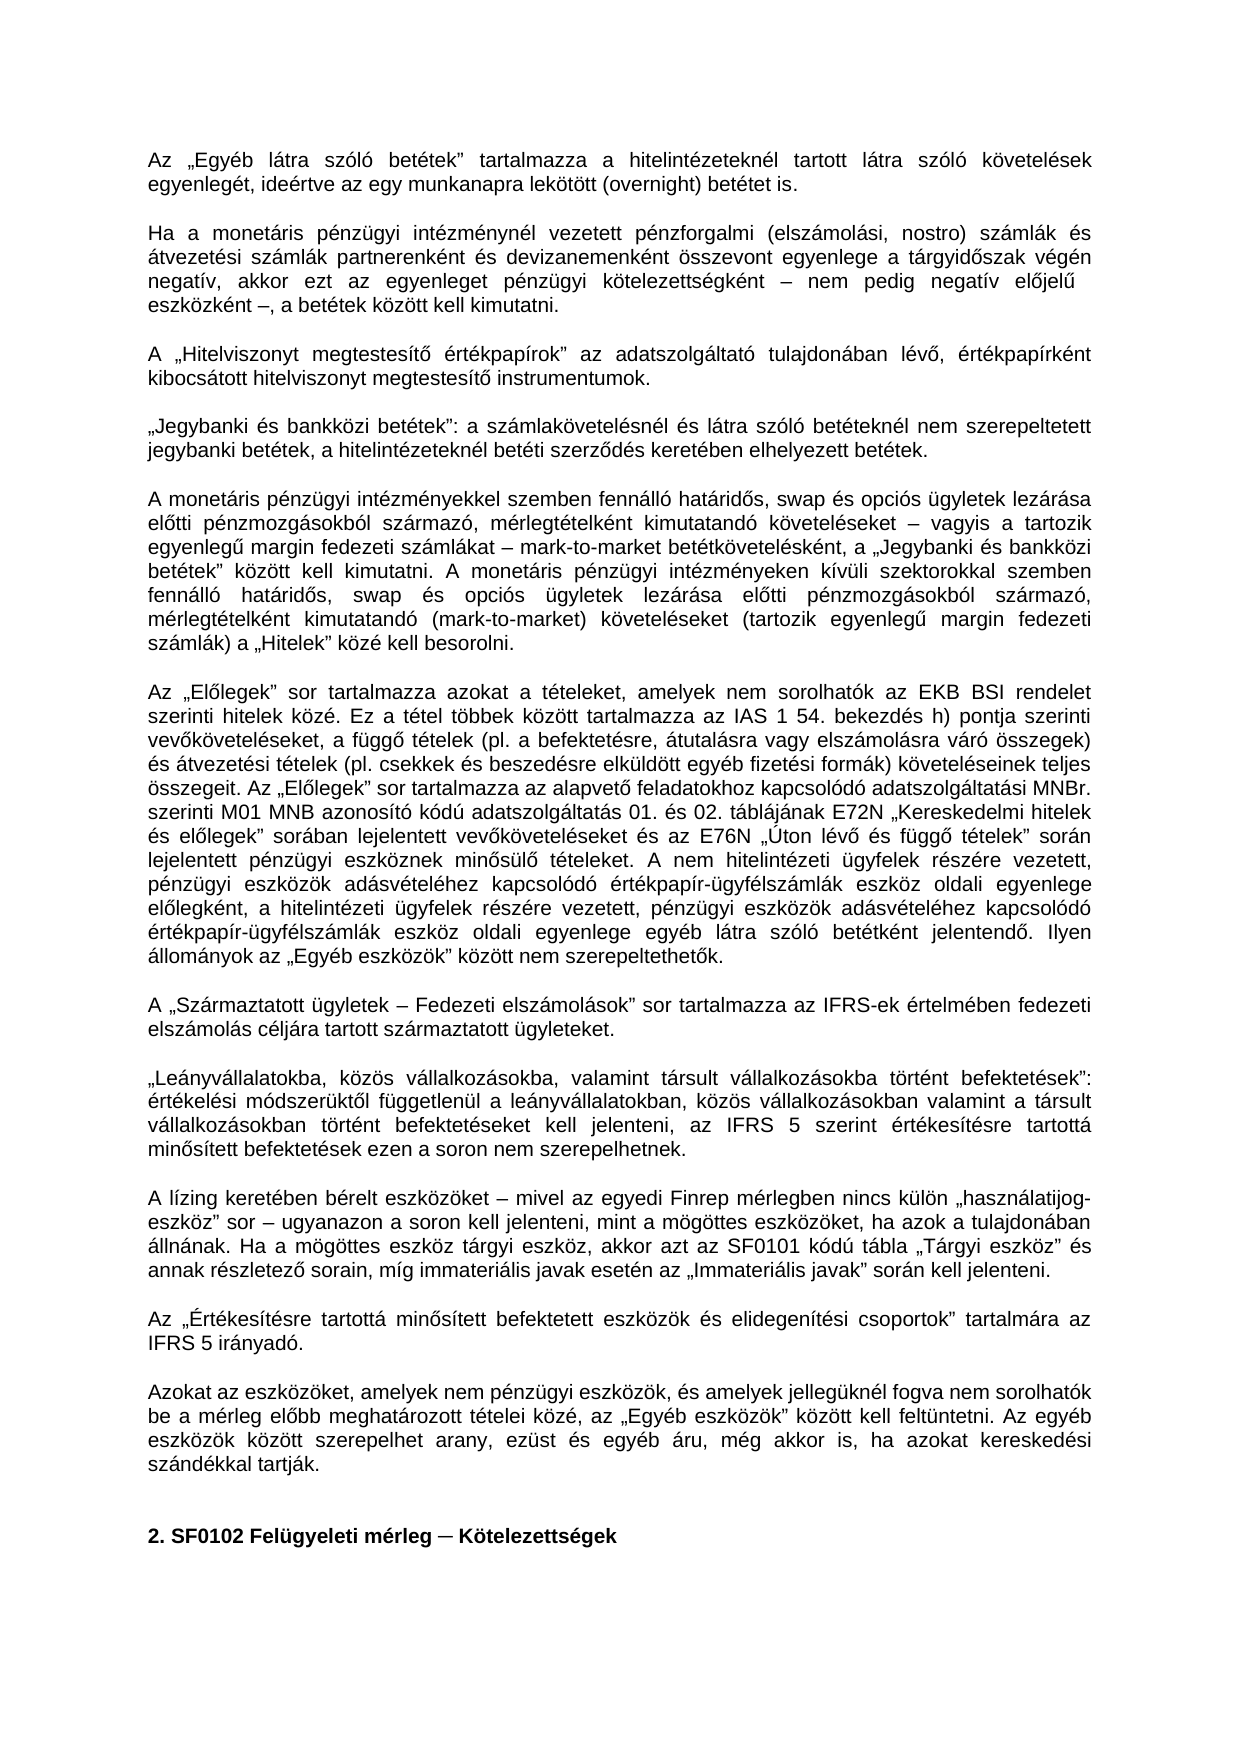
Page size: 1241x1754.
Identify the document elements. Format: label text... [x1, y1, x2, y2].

text A monetáris pénzügyi intézményekkel szemben fennálló határidős, swap és opciós ügyletek lezárása előtti pénzmozgásokból származó, mérlegtételként kimutatandó követeléseket – vagyis a tartozik egyenlegű margin fedezeti számlákat – mark-to-market betétkövetelésként, a „Jegybanki és bankközi betétek” között kell kimutatni. A monetáris pénzügyi intézményeken kívüli szektorokkal szemben fennálló határidős, swap és opciós ügyletek lezárása előtti pénzmozgásokból származó, mérlegtételként kimutatandó (mark-to-market) követeléseket (tartozik egyenlegű margin fedezeti számlák) a „Hitelek” közé kell besorolni. [148, 487, 1093, 655]
text Azokat az eszközöket, amelyek nem pénzügyi eszközök, és amelyek jellegüknél fogva nem sorolhatók be a mérleg előbb meghatározott tételei közé, az „Egyéb eszközök” között kell feltüntetni. Az egyéb eszközök között szerepelhet arany, ezüst és egyéb áru, még akkor is, ha azokat kereskedési szándékkal tartják. [148, 1380, 1093, 1476]
text „Leányvállalatokba, közös vállalkozásokba, valamint társult vállalkozásokba történt befektetések”: értékelési módszerüktől függetlenül a leányvállalatokban, közös vállalkozásokban valamint a társult vállalkozásokban történt befektetéseket kell jelenteni, az IFRS 5 szerint értékesítésre tartottá minősített befektetések ezen a soron nem szerepelhetnek. [148, 1065, 1093, 1161]
text A „Hitelviszonyt megtestesítő értékpapírok” az adatszolgáltató tulajdonában lévő, értékpapírként kibocsátott hitelviszonyt megtestesítő instrumentumok. [148, 341, 1093, 389]
text A lízing keretében bérelt eszközöket – mivel az egyedi Finrep mérlegben nincs külön „használatijog-eszköz” sor – ugyanazon a soron kell jelenteni, mint a mögöttes eszközöket, ha azok a tulajdonában állnának. Ha a mögöttes eszköz tárgyi eszköz, akkor azt az SF0101 kódú tábla „Tárgyi eszköz” és annak részletező sorain, míg immateriális javak esetén az „Immateriális javak” során kell jelenteni. [148, 1186, 1093, 1282]
text A „Származtatott ügyletek – Fedezeti elszámolások” sor tartalmazza az IFRS-ek értelmében fedezeti elszámolás céljára tartott származtatott ügyleteket. [148, 992, 1093, 1040]
text „Jegybanki és bankközi betétek”: a számlakövetelésnél és látra szóló betéteknél nem szerepeltetett jegybanki betétek, a hitelintézeteknél betéti szerződés keretében elhelyezett betétek. [148, 414, 1093, 462]
subtitle 2. SF0102 Felügyeleti mérleg ─ Kötelezettségek [148, 1524, 1093, 1548]
text Az „Értékesítésre tartottá minősített befektetett eszközök és elidegenítési csoportok” tartalmára az IFRS 5 irányadó. [148, 1307, 1093, 1355]
text Az „Egyéb látra szóló betétek” tartalmazza a hitelintézeteknél tartott látra szóló követelések egyenlegét, ideértve az egy munkanapra lekötött (overnight) betétet is. [148, 148, 1093, 196]
text Ha a monetáris pénzügyi intézménynél vezetett pénzforgalmi (elszámolási, nostro) számlák és átvezetési számlák partnerenként és devizanemenként összevont egyenlege a tárgyidőszak végén negatív, akkor ezt az egyenleget pénzügyi kötelezettségként – nem pedig negatív előjelű eszközként –, a betétek között kell kimutatni. [148, 221, 1093, 316]
text Az „Előlegek” sor tartalmazza azokat a tételeket, amelyek nem sorolhatók az EKB BSI rendelet szerinti hitelek közé. Ez a tétel többek között tartalmazza az IAS 1 54. bekezdés h) pontja szerinti vevőköveteléseket, a függő tételek (pl. a befektetésre, átutalásra vagy elszámolásra váró összegek) és átvezetési tételek (pl. csekkek és beszedésre elküldött egyéb fizetési formák) követeléseinek teljes összegeit. Az „Előlegek” sor tartalmazza az alapvető feladatokhoz kapcsolódó adatszolgáltatási MNBr. szerinti M01 MNB azonosító kódú adatszolgáltatás 01. és 02. táblájának E72N „Kereskedelmi hitelek és előlegek” sorában lejelentett vevőköveteléseket és az E76N „Úton lévő és függő tételek” során lejelentett pénzügyi eszköznek minősülő tételeket. A nem hitelintézeti ügyfelek részére vezetett, pénzügyi eszközök adásvételéhez kapcsolódó értékpapír-ügyfélszámlák eszköz oldali egyenlege előlegként, a hitelintézeti ügyfelek részére vezetett, pénzügyi eszközök adásvételéhez kapcsolódó értékpapír-ügyfélszámlák eszköz oldali egyenlege egyéb látra szóló betétként jelentendő. Ilyen állományok az „Egyéb eszközök” között nem szerepeltethetők. [148, 680, 1093, 967]
